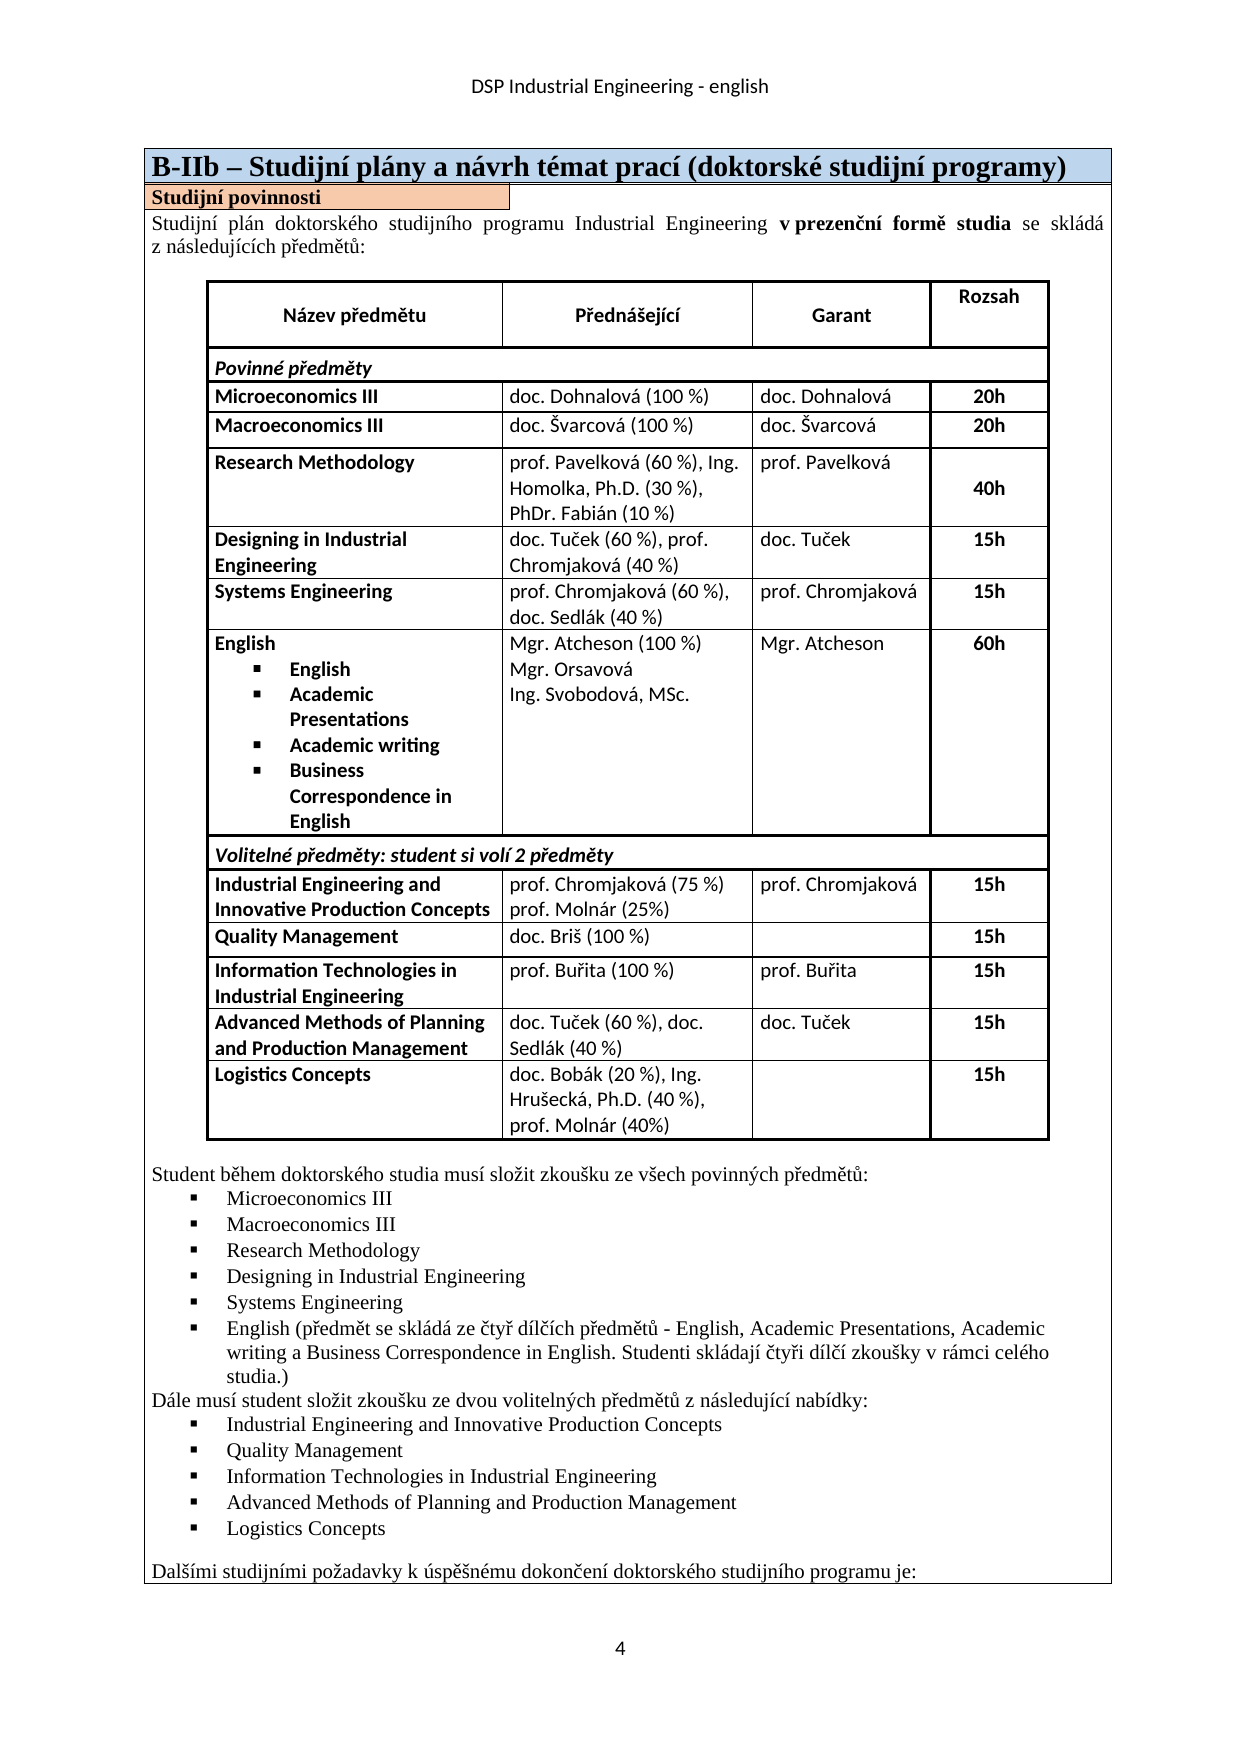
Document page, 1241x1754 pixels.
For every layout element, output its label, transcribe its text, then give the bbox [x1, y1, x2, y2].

table_cell Studijní povinnosti [145, 185, 509, 209]
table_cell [145, 209, 1111, 1583]
table_header B-IIb – Studijní plány a návrh témat prací (doktorské studijní programy) [145, 149, 1111, 182]
table_cell [510, 185, 1111, 209]
